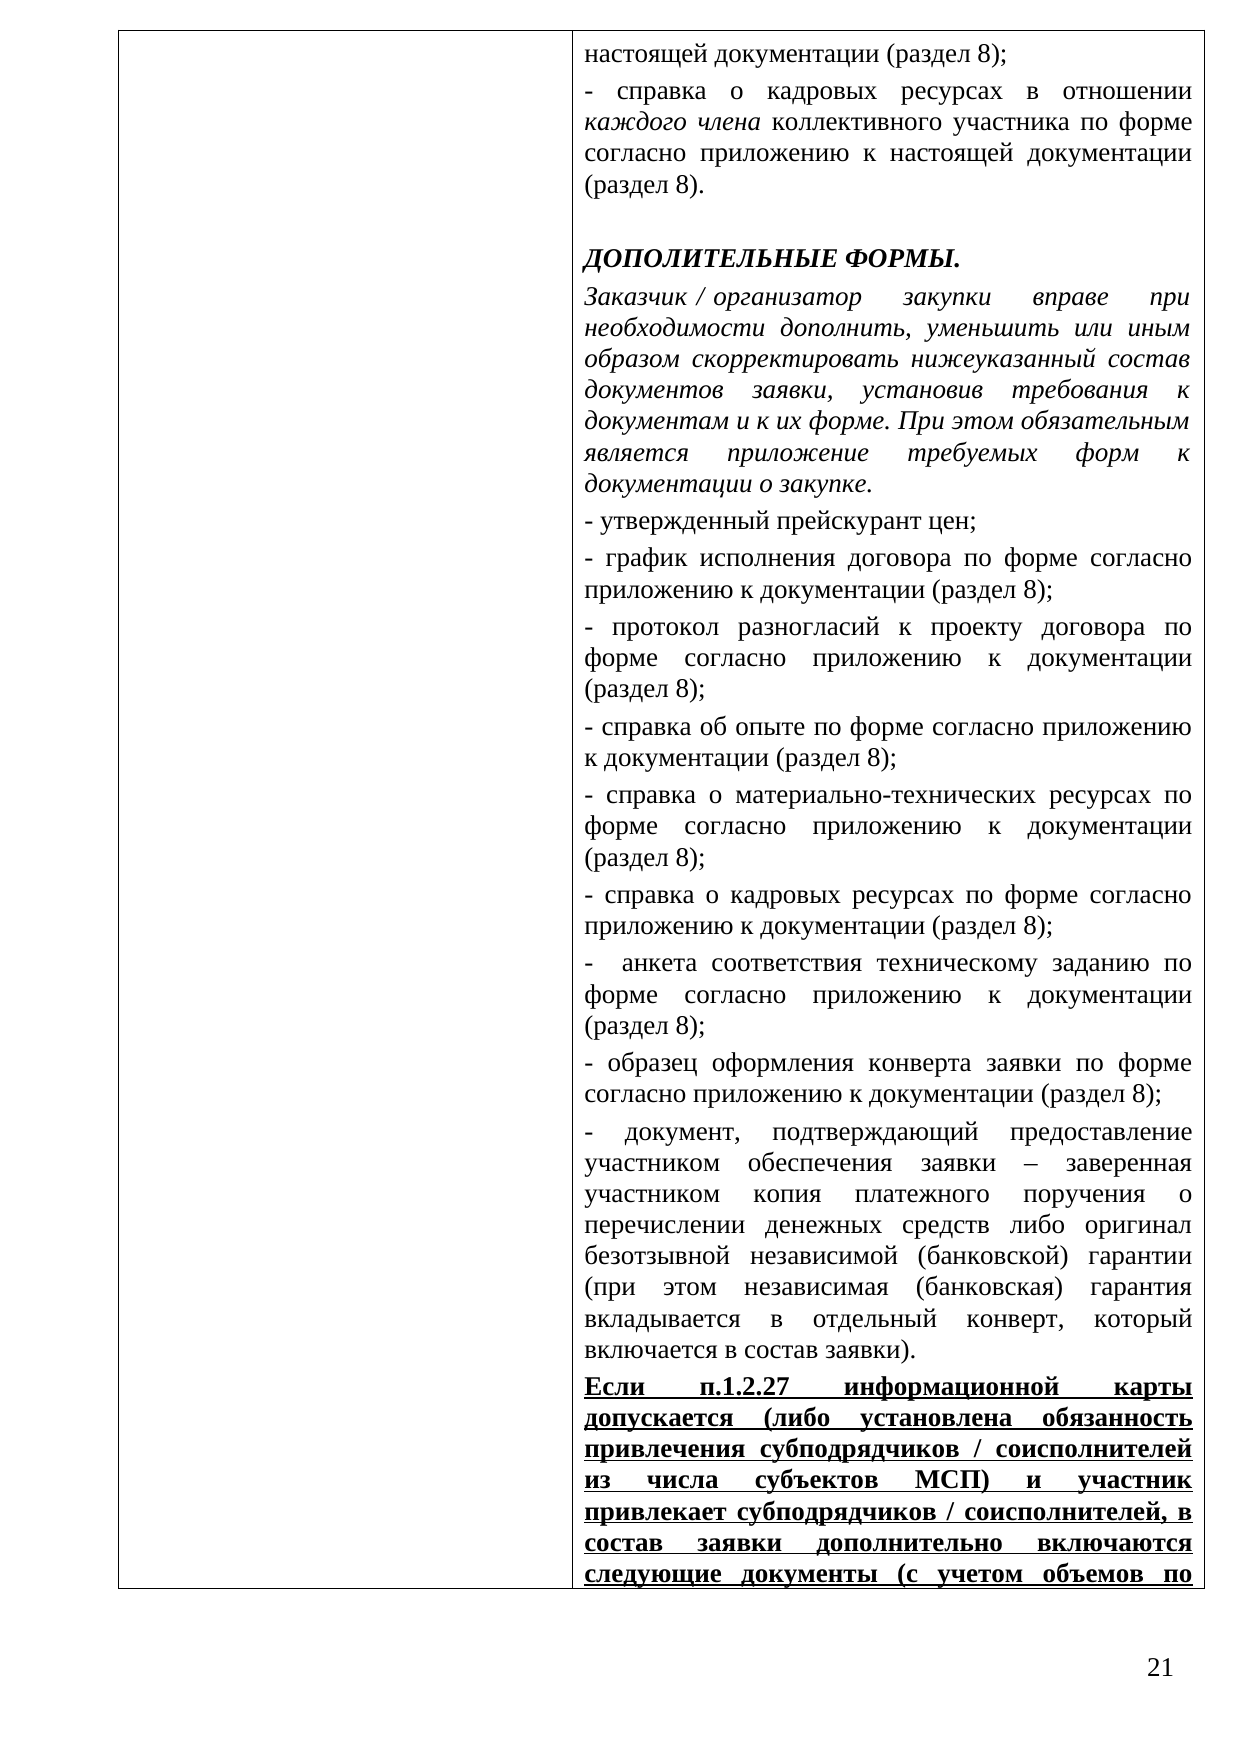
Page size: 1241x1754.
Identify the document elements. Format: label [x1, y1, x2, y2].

table_cell [573, 31, 1204, 1588]
table_cell [119, 31, 572, 1588]
